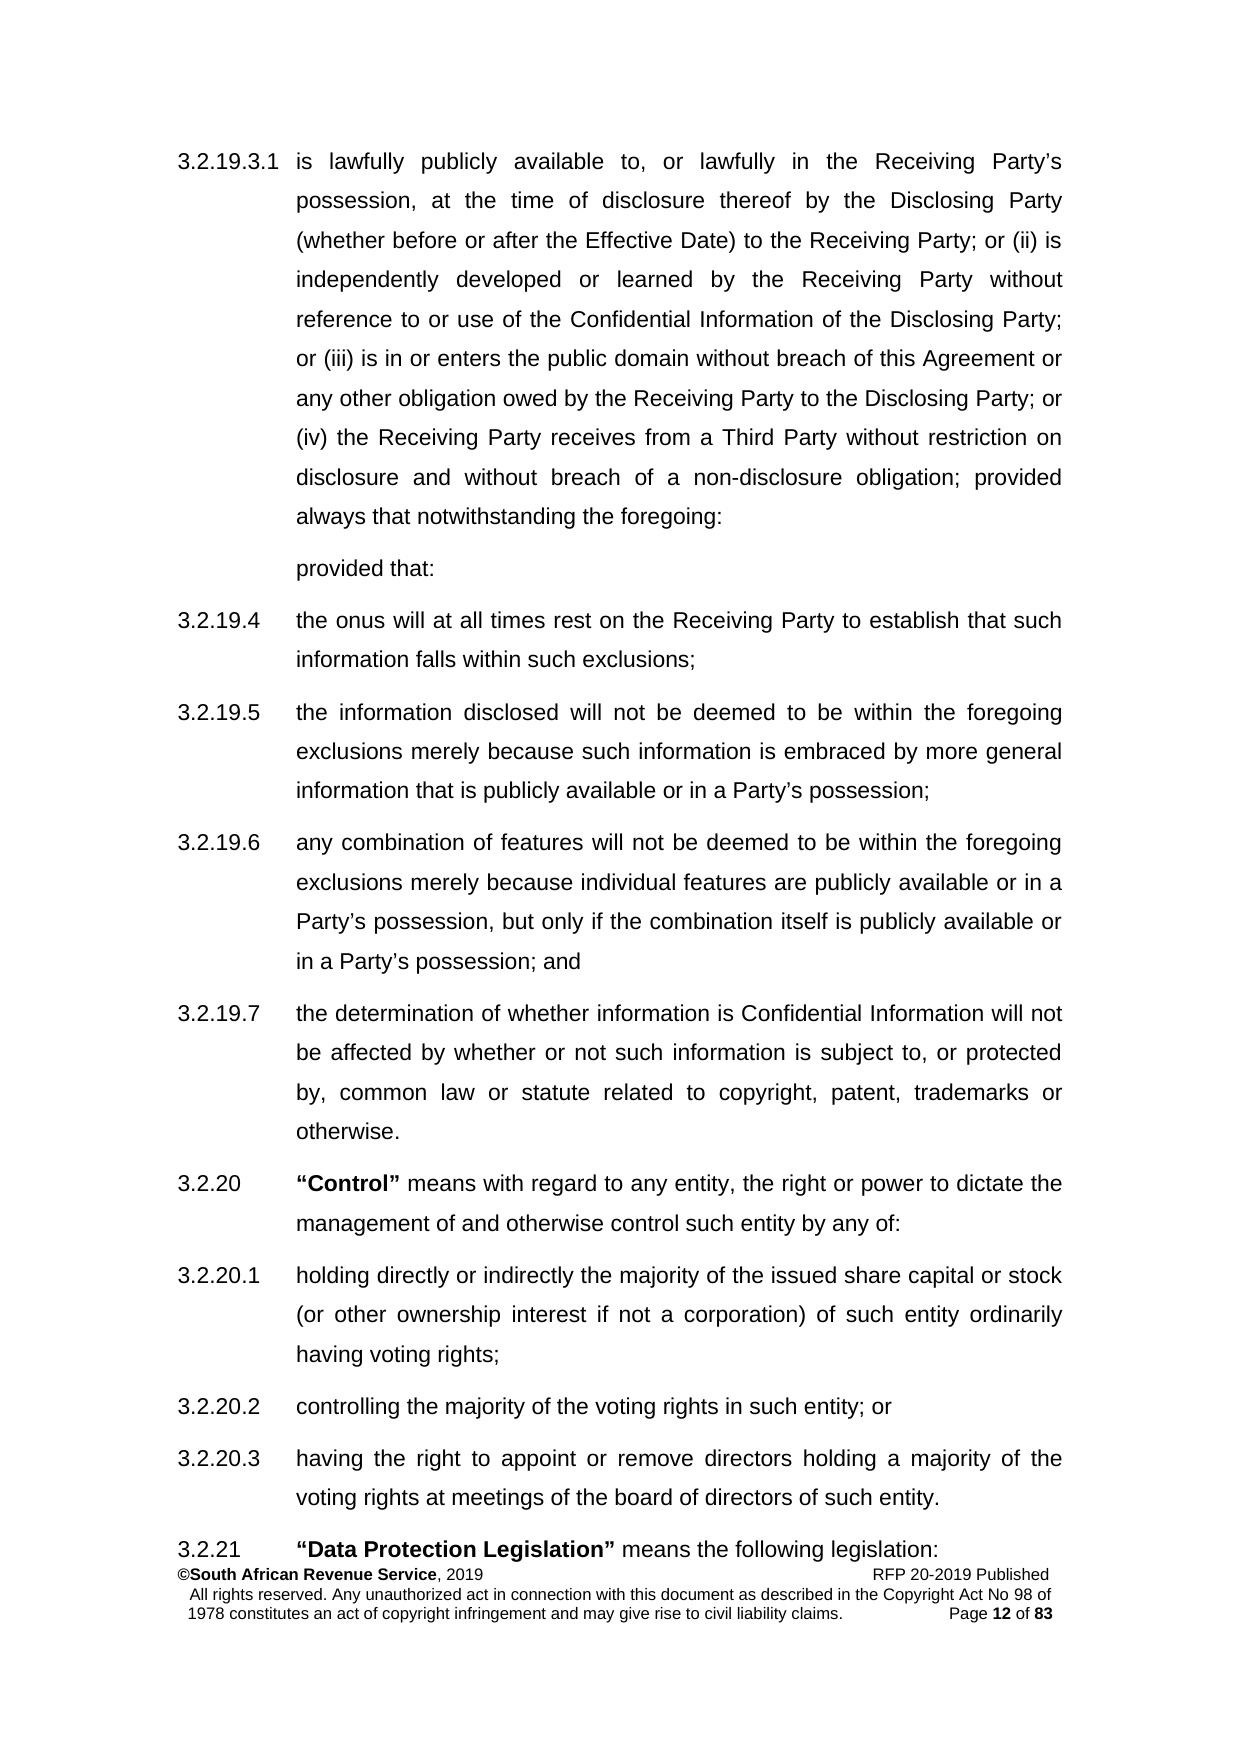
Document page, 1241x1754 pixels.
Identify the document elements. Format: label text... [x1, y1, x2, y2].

subtitle “Control” means with regard to any entity, the right or power to dictate the management of and otherwise control such entity by any of: [177, 1170, 1063, 1236]
subtitle controlling the majority of the voting rights in such entity; or [177, 1393, 1063, 1419]
subtitle provided that: [296, 555, 1063, 581]
subtitle having the right to appoint or remove directors holding a majority of the voting rights at meetings of the board of directors of such entity. [177, 1444, 1063, 1510]
subtitle holding directly or indirectly the majority of the issued share capital or stock (or other ownership interest if not a corporation) of such entity ordinarily having voting rights; [177, 1262, 1063, 1367]
subtitle the information disclosed will not be deemed to be within the foregoing exclusions merely because such information is embraced by more general information that is publicly available or in a Party’s possession; [177, 698, 1063, 804]
subtitle is lawfully publicly available to, or lawfully in the Receiving Party’s possession, at the time of disclosure thereof by the Disclosing Party (whether before or after the Effective Date) to the Receiving Party; or (ii) is independently developed or learned by the Receiving Party without reference to or use of the Confidential Information of the Disclosing Party; or (iii) is in or enters the public domain without breach of this Agreement or any other obligation owed by the Receiving Party to the Disclosing Party; or (iv) the Receiving Party receives from a Third Party without restriction on disclosure and without breach of a non-disclosure obligation; provided always that notwithstanding the foregoing: [177, 148, 1063, 529]
subtitle any combination of features will not be deemed to be within the foregoing exclusions merely because individual features are publicly available or in a Party’s possession, but only if the combination itself is publicly available or in a Party’s possession; and [177, 829, 1063, 974]
subtitle the onus will at all times rest on the Receiving Party to establish that such information falls within such exclusions; [177, 607, 1063, 673]
subtitle “Data Protection Legislation” means the following legislation: [177, 1536, 1063, 1562]
subtitle the determination of whether information is Confidential Information will not be affected by whether or not such information is subject to, or protected by, common law or statute related to copyright, patent, trademarks or otherwise. [177, 1000, 1063, 1144]
